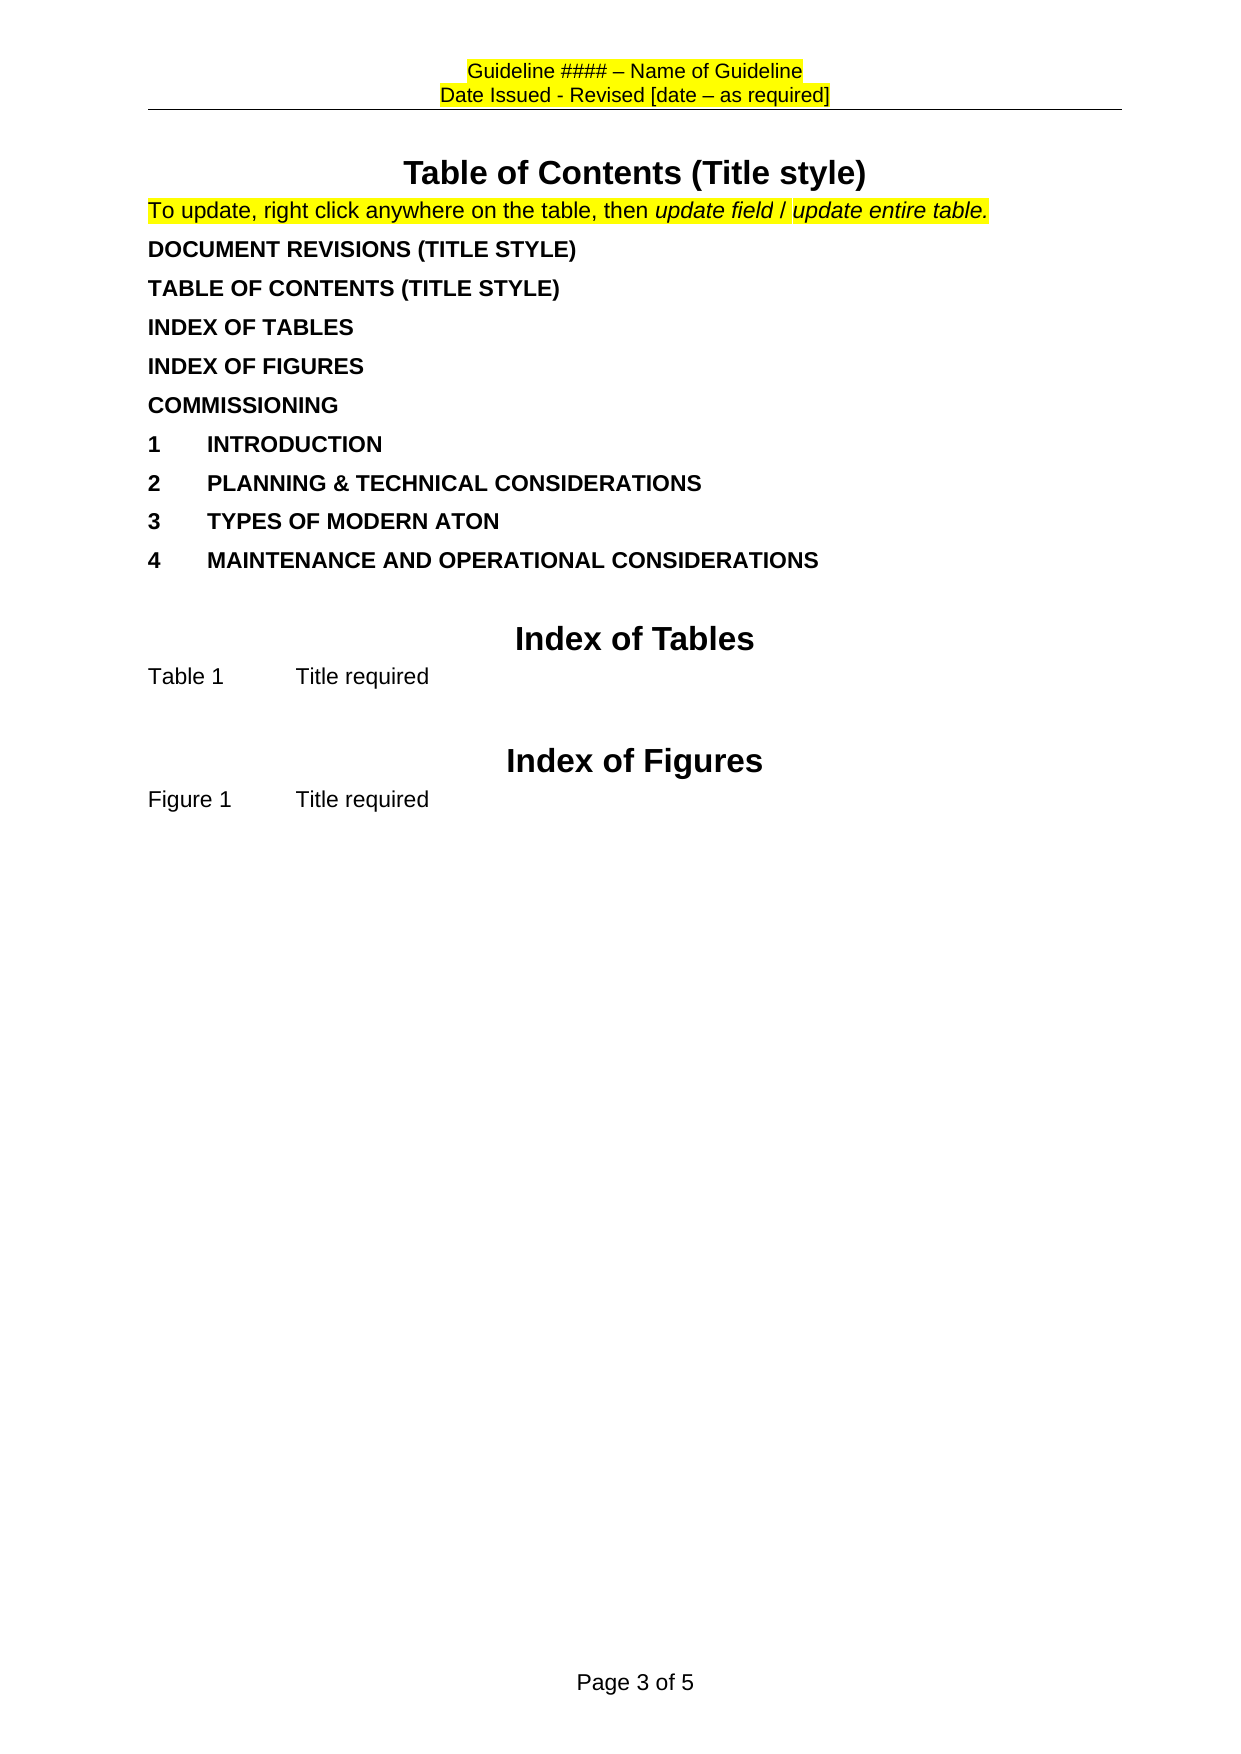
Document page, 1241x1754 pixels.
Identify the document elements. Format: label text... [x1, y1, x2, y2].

text 2 planning & TECHNICAL CONSIDERATIONS 4 [148, 469, 1107, 496]
text Table of Contents (Title style) 3 [148, 275, 1107, 302]
title Index of Figures [148, 741, 1122, 779]
text To update, right click anywhere on the table, then update field / update entire table. [148, 197, 1122, 224]
text Table 1 Title required 4 [148, 663, 1122, 690]
text Figure 1 Title required 4 [148, 786, 1122, 812]
text Document Revisions (Title style) 1 [148, 236, 1107, 263]
title Table of Contents (Title style) [148, 153, 1122, 191]
text Index of Figures 3 [148, 353, 1107, 379]
title Index of Tables [148, 619, 1122, 657]
text 3 types of modern aton 4 [148, 508, 1107, 535]
text Index of Tables 3 [148, 314, 1107, 340]
text 4 MAINTENANCE and operational considerations 4 [148, 547, 1107, 573]
text 1 Introduction 4 [148, 431, 1107, 457]
text Commissioning 4 [148, 392, 1107, 418]
